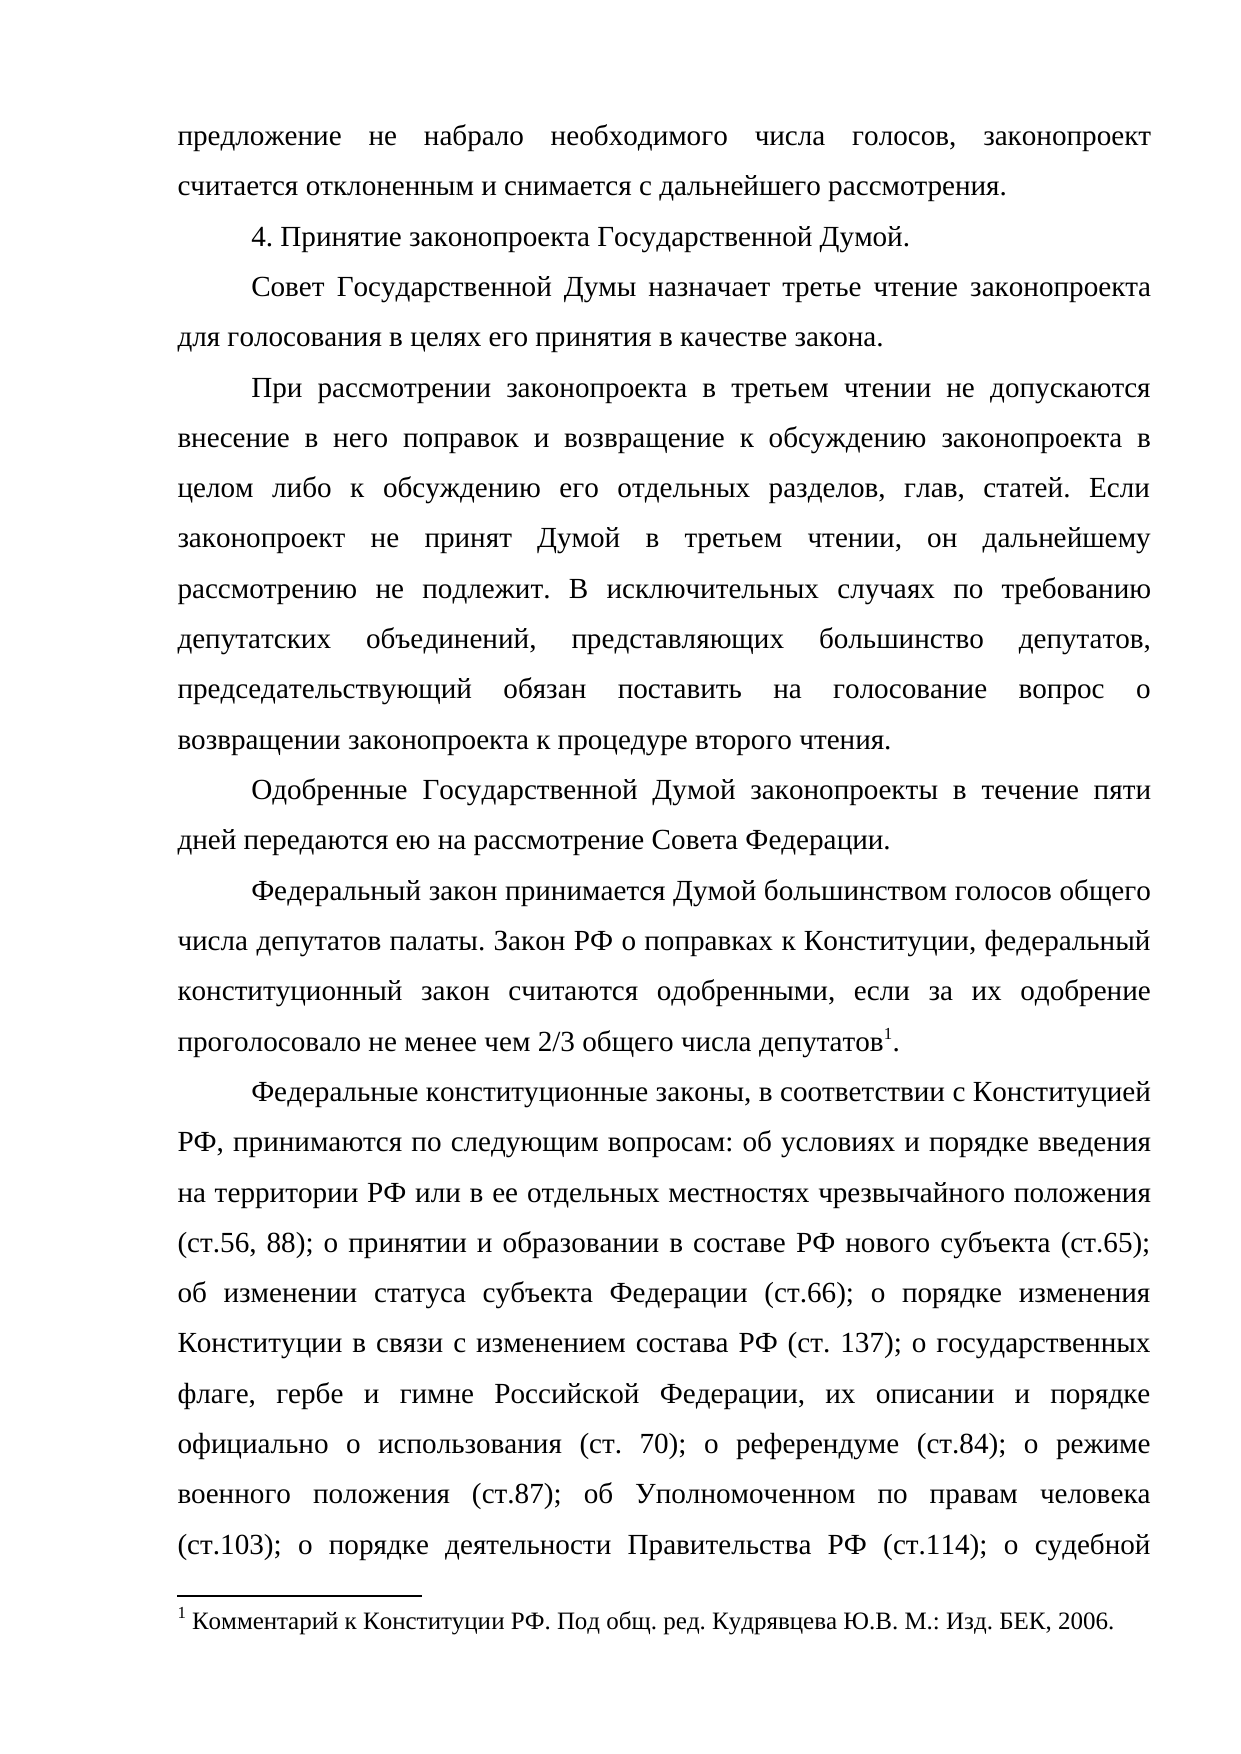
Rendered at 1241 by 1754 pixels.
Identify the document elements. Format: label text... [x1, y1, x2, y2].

text При рассмотрении законопроекта в третьем чтении не допускаются внесение в него поправок и возвращение к обсуждению законопроекта в целом либо к обсуждению его отдельных разделов, глав, статей. Если законопроект не принят Думой в третьем чтении, он дальнейшему рассмотрению не подлежит. В исключительных случаях по требованию депутатских объединений, представляющих большинство депутатов, председательствующий обязан поставить на голосование вопрос о возвращении законопроекта к процедуре второго чтения. [177, 370, 1152, 755]
text Одобренные Государственной Думой законопроекты в течение пяти дней передаются ею на рассмотрение Совета Федерации. [177, 772, 1152, 856]
text Федеральный закон принимается Думой большинством голосов общего числа депутатов палаты. Закон РФ о поправках к Конституции, федеральный конституционный закон считаются одобренными, если за их одобрение проголосовало не менее чем 2/3 общего числа депутатов. [177, 873, 1152, 1057]
text Совет Государственной Думы назначает третье чтение законопроекта для голосования в целях его принятия в качестве закона. [177, 269, 1152, 353]
text 4. Принятие законопроекта Государственной Думой. [177, 219, 1152, 252]
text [177, 118, 1152, 202]
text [177, 1074, 1152, 1560]
